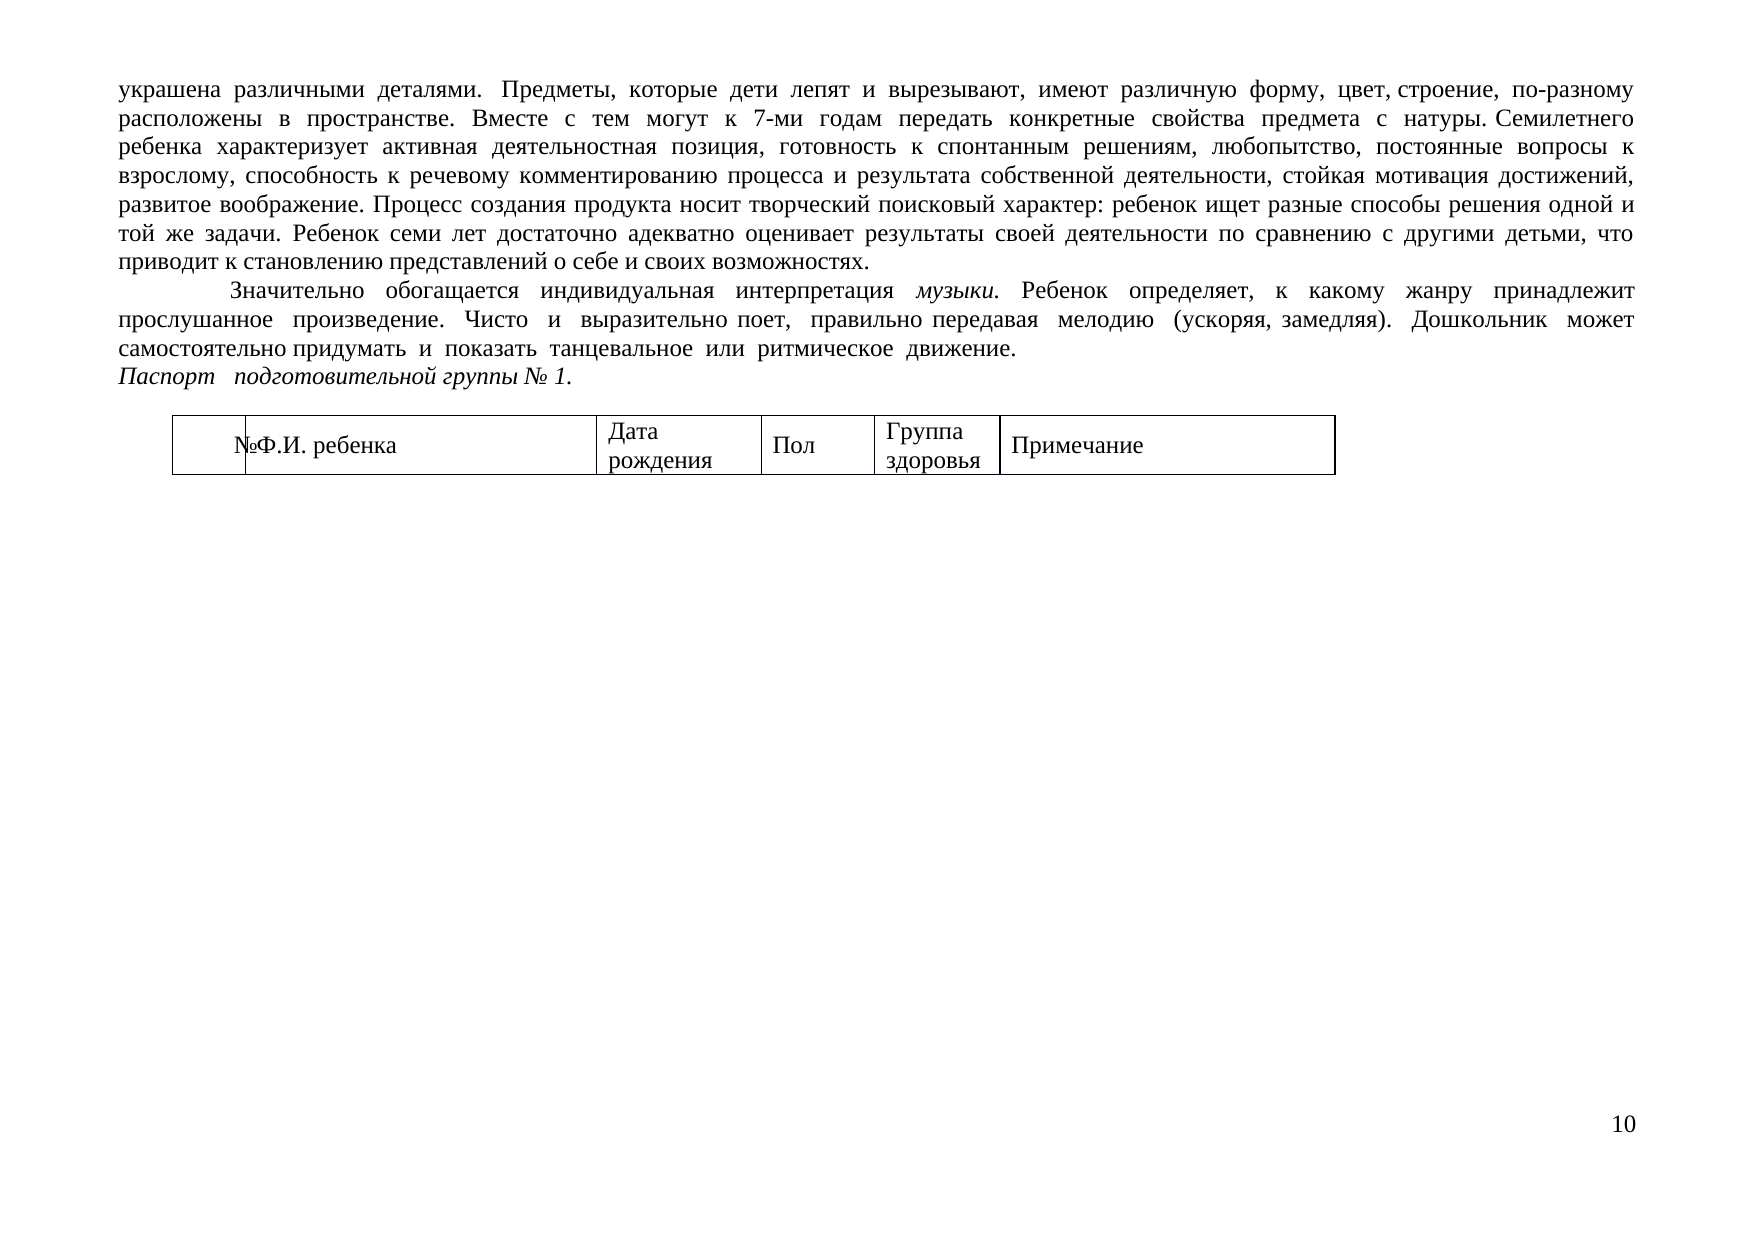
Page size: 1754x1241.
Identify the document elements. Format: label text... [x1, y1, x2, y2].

text Значительно обогащается индивидуальная интерпретация музыки. Ребенок определяет, к какому жанру принадлежит прослушанное произведение. Чисто и выразительно поет, правильно передавая мелодию (ускоряя, замедляя). Дошкольник может самостоятельно придумать и показать танцевальное или ритмическое движение. [118, 275, 1636, 361]
text Паспорт подготовительной группы № 1. [118, 361, 1636, 390]
table_header Дата рождения [597, 416, 761, 474]
table_header № [173, 416, 245, 474]
table_header Примечание [1001, 416, 1334, 474]
table_header Группа здоровья [875, 416, 999, 474]
table_header Ф.И. ребенка [246, 416, 596, 474]
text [118, 74, 1636, 275]
table_header Пол [762, 416, 874, 474]
